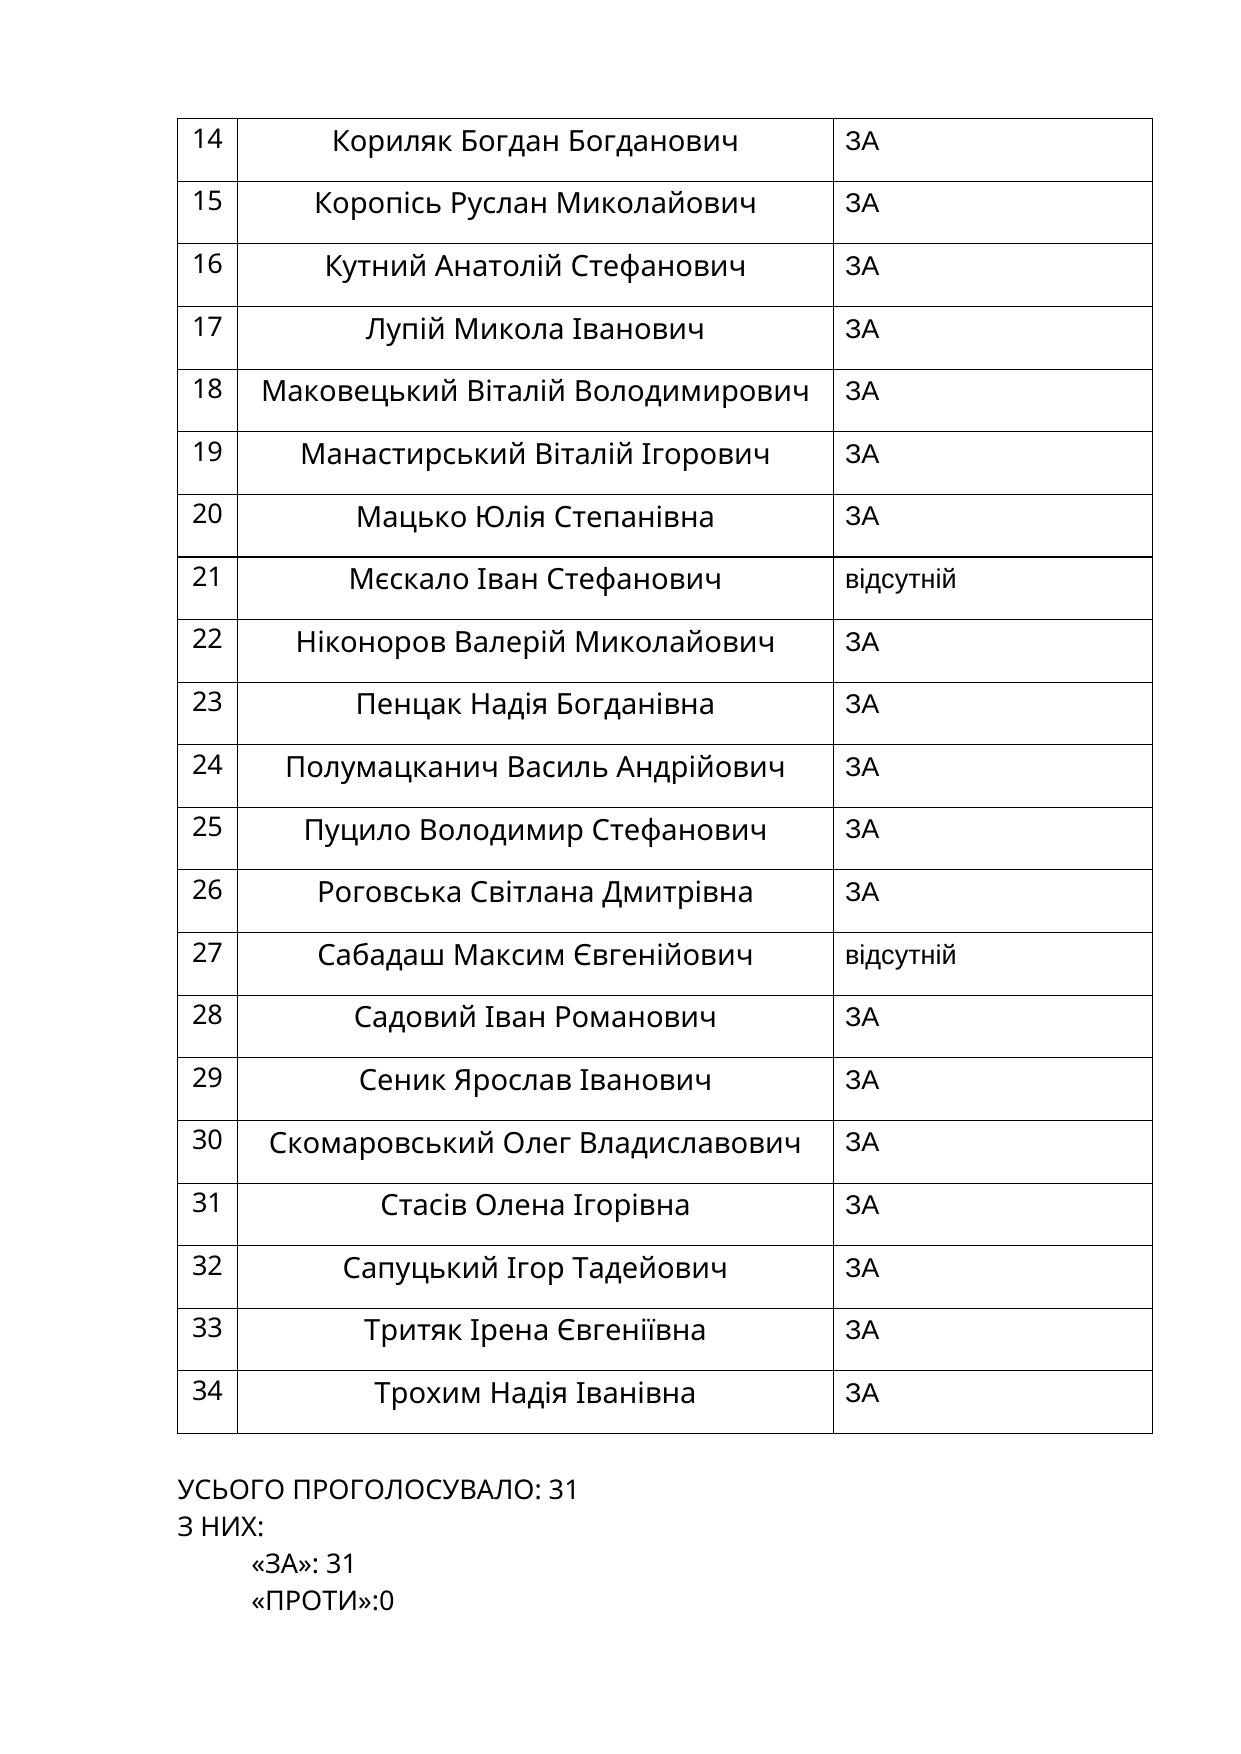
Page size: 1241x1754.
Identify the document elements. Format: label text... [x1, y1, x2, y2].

table_cell 26 [178, 870, 237, 932]
table_cell ЗА [834, 745, 1152, 807]
table_cell ЗА [834, 683, 1152, 744]
table_cell Ніконоров Валерій Миколайович [238, 620, 833, 682]
table_cell Сабадаш Максим Євгенійович [238, 933, 833, 994]
text З НИХ: [177, 1508, 1152, 1544]
table_cell 33 [178, 1309, 237, 1370]
table_cell ЗА [834, 620, 1152, 682]
table_cell 14 [178, 119, 237, 181]
text Усього проголосувало: 31 [177, 1471, 1152, 1508]
table_cell Мацько Юлія Степанівна [238, 495, 833, 556]
table_cell ЗА [834, 1246, 1152, 1308]
table_cell ЗА [834, 370, 1152, 431]
table_cell Кориляк Богдан Богданович [238, 119, 833, 181]
table_cell Коропісь Руслан Миколайович [238, 182, 833, 243]
table_cell Мєскало Іван Стефанович [238, 558, 833, 619]
table_cell відсутній [834, 558, 1152, 619]
table_cell ЗА [834, 870, 1152, 932]
table_cell ЗА [834, 1121, 1152, 1182]
table_cell Скомаровський Олег Владиславович [238, 1121, 833, 1182]
table_cell ЗА [834, 244, 1152, 306]
table_cell ЗА [834, 432, 1152, 494]
table_cell 20 [178, 495, 237, 556]
table_cell 28 [178, 996, 237, 1057]
table_cell Маковецький Віталій Володимирович [238, 370, 833, 431]
text «ПРОТИ»:0 [177, 1581, 1152, 1618]
table_cell Сапуцький Ігор Тадейович [238, 1246, 833, 1308]
table_cell 29 [178, 1058, 237, 1120]
table_cell 34 [178, 1371, 237, 1433]
table_cell Трохим Надія Іванівна [238, 1371, 833, 1433]
table_cell 16 [178, 244, 237, 306]
table_cell 31 [178, 1184, 237, 1245]
table_cell ЗА [834, 495, 1152, 556]
table_cell Сеник Ярослав Іванович [238, 1058, 833, 1120]
text «ЗА»: 31 [177, 1544, 1152, 1581]
table_cell Кутний Анатолій Стефанович [238, 244, 833, 306]
table_cell Тритяк Ірена Євгеніївна [238, 1309, 833, 1370]
table_cell 27 [178, 933, 237, 994]
table_cell ЗА [834, 119, 1152, 181]
table_cell 18 [178, 370, 237, 431]
table_cell ЗА [834, 1058, 1152, 1120]
table_cell ЗА [834, 808, 1152, 869]
table_cell 15 [178, 182, 237, 243]
table_cell 17 [178, 307, 237, 368]
table_cell 32 [178, 1246, 237, 1308]
table_cell ЗА [834, 1309, 1152, 1370]
table_cell Стасів Олена Ігорівна [238, 1184, 833, 1245]
table_cell 24 [178, 745, 237, 807]
table_cell 23 [178, 683, 237, 744]
table_cell Пенцак Надія Богданівна [238, 683, 833, 744]
table_cell ЗА [834, 996, 1152, 1057]
table_cell Роговська Світлана Дмитрівна [238, 870, 833, 932]
table_cell Садовий Іван Романович [238, 996, 833, 1057]
table_cell Лупій Микола Іванович [238, 307, 833, 368]
table_cell ЗА [834, 1184, 1152, 1245]
table_cell 22 [178, 620, 237, 682]
table_cell Пуцило Володимир Стефанович [238, 808, 833, 869]
table_cell ЗА [834, 182, 1152, 243]
table_cell відсутній [834, 933, 1152, 994]
table_cell Полумацканич Василь Андрійович [238, 745, 833, 807]
table_cell 25 [178, 808, 237, 869]
table_cell Манастирський Віталій Ігорович [238, 432, 833, 494]
table_cell 19 [178, 432, 237, 494]
table_cell ЗА [834, 1371, 1152, 1433]
table_cell 21 [178, 558, 237, 619]
table_cell ЗА [834, 307, 1152, 368]
table_cell 30 [178, 1121, 237, 1182]
